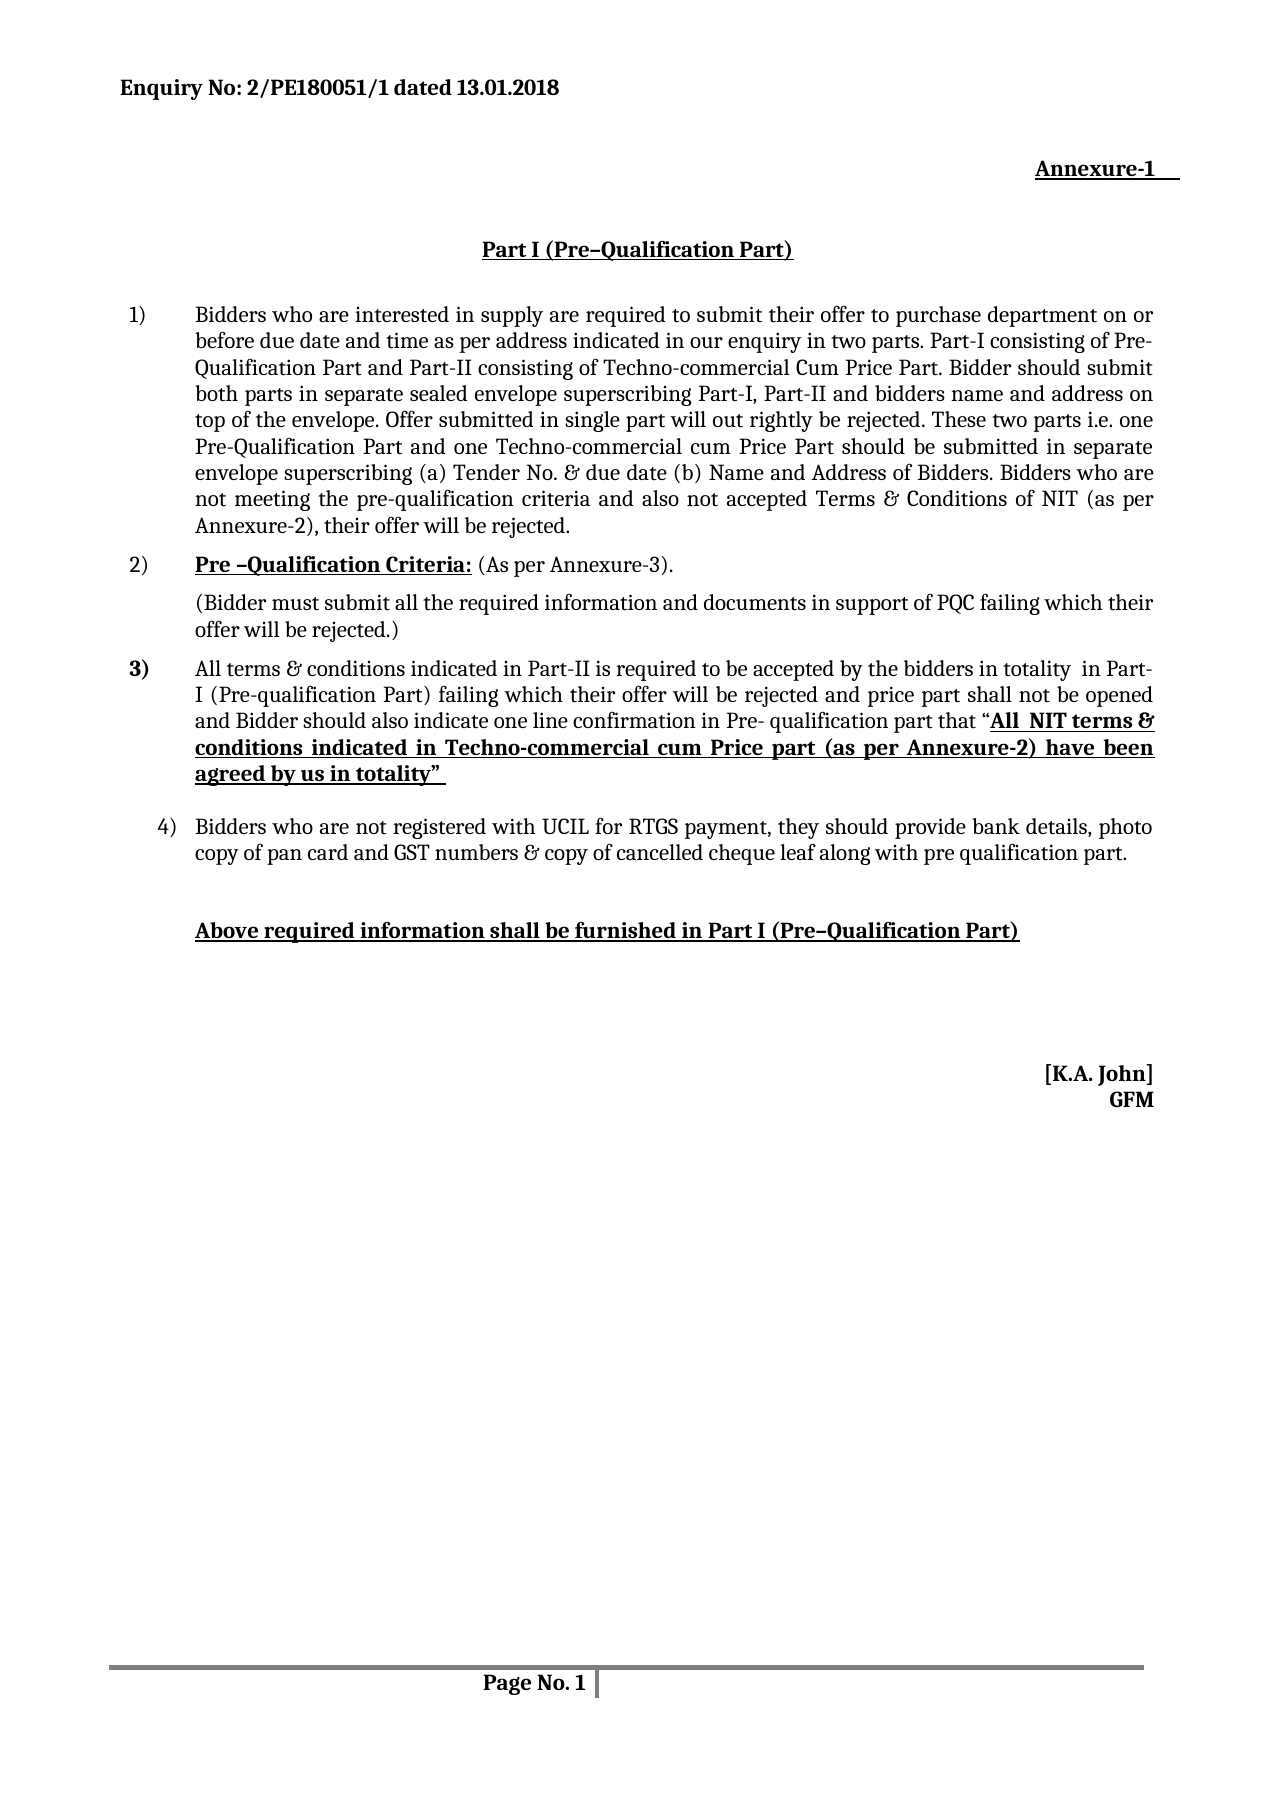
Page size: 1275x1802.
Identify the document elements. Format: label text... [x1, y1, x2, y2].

list Bidders who are interested in supply are required to submit their offer to purchase department on or before due date and time as per address indicated in our enquiry in two parts. Part-I consisting of Pre-Qualification Part and Part-II consisting of Techno-commercial Cum Price Part. Bidder should submit both parts in separate sealed envelope superscribing Part-I, Part-II and bidders name and address on top of the envelope. Offer submitted in single part will out rightly be rejected. These two parts i.e. one Pre-Qualification Part and one Techno-commercial cum Price Part should be submitted in separate envelope superscribing (a) Tender No. & due date (b) Name and Address of Bidders. Bidders who are not meeting the pre-qualification criteria and also not accepted Terms & Conditions of NIT (as per Annexure-2), their offer will be rejected. [129, 302, 1155, 539]
text Above required information shall be furnished in Part I (Pre–Qualification Part) [195, 918, 1155, 944]
text GFM [120, 1087, 1155, 1113]
list Pre –Qualification Criteria: (As per Annexure-3). [129, 551, 1155, 578]
list Bidders who are not registered with UCIL for RTGS payment, they should provide bank details, photo copy of pan card and GST numbers & copy of cancelled cheque leaf along with pre qualification part. [157, 813, 1155, 866]
list (Bidder must submit all the required information and documents in support of PQC failing which their offer will be rejected.) [195, 590, 1155, 643]
text Annexure-1 [120, 156, 1155, 182]
text [K.A. John] [120, 1061, 1155, 1087]
list All terms & conditions indicated in Part-II is required to be accepted by the bidders in totality in Part-I (Pre-qualification Part) failing which their offer will be rejected and price part shall not be opened and Bidder should also indicate one line confirmation in Pre- qualification part that “All NIT terms & conditions indicated in Techno-commercial cum Price part (as per Annexure-2) have been agreed by us in totality” [129, 655, 1155, 787]
text Part I (Pre–Qualification Part) [120, 236, 1155, 263]
